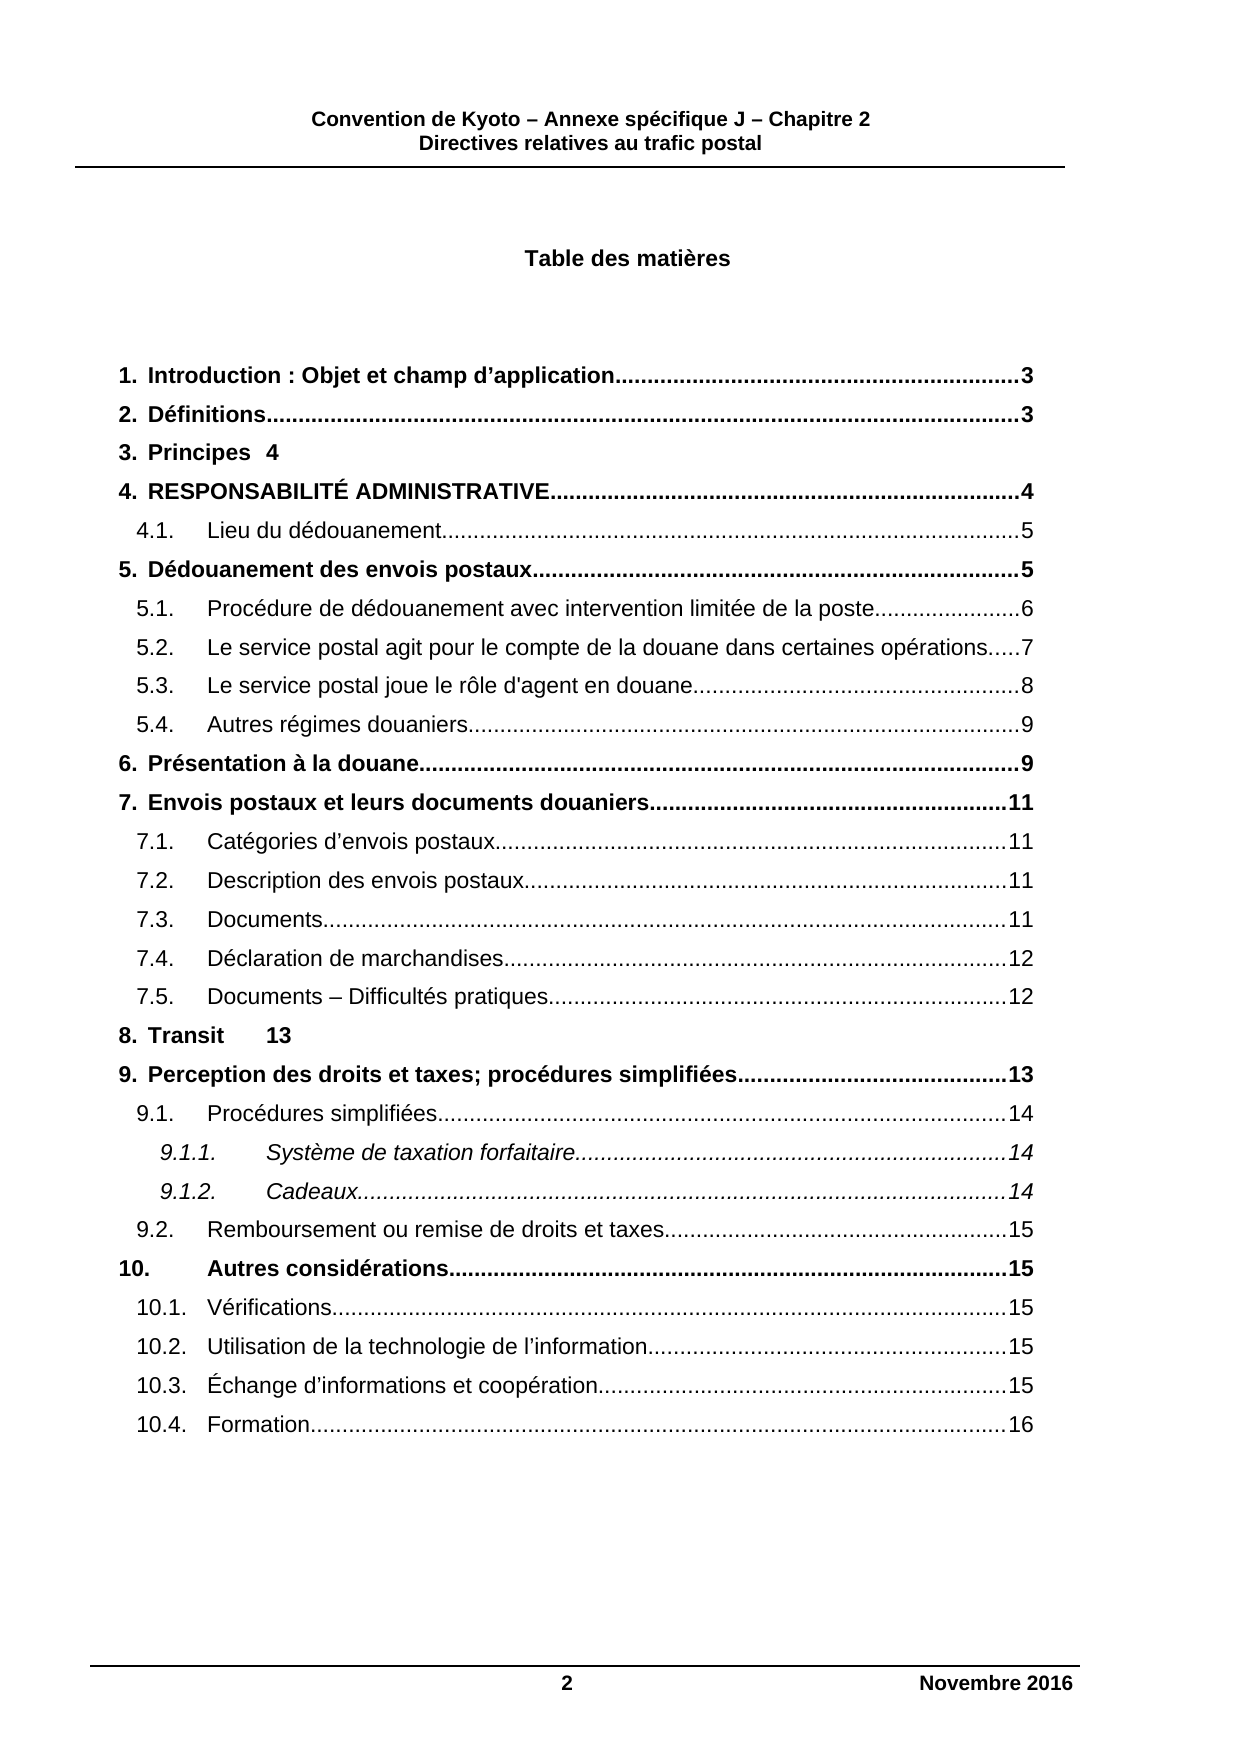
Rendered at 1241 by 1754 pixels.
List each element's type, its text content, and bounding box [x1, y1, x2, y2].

text Table des matières [89, 245, 1092, 271]
text 1. Introduction : Objet et champ d’application 3 [118, 362, 1092, 388]
text 7.4. Déclaration de marchandises 12 [136, 944, 1092, 971]
text 10.1. Vérifications 15 [136, 1294, 1092, 1321]
text 6. Présentation à la douane 9 [118, 750, 1092, 777]
text 10.4. Formation 16 [136, 1411, 1092, 1437]
text 7.1. Catégories d’envois postaux 11 [136, 828, 1092, 854]
text 2. Définitions 3 [118, 401, 1092, 427]
text 7.2. Description des envois postaux 11 [136, 867, 1092, 893]
text 7.5. Documents – Difficultés pratiques 12 [136, 983, 1092, 1010]
text 9.1.1. Système de taxation forfaitaire 14 [159, 1139, 1092, 1165]
text 5.2. Le service postal agit pour le compte de la douane dans certaines opérations 7 [136, 634, 1092, 660]
text 7.3. Documents 11 [136, 906, 1092, 932]
text 7. Envois postaux et leurs documents douaniers 11 [118, 789, 1092, 815]
text 5.3. Le service postal joue le rôle d'agent en douane 8 [136, 672, 1092, 699]
text 10.3. Échange d’informations et coopération 15 [136, 1372, 1092, 1398]
text 4.1. Lieu du dédouanement 5 [136, 517, 1092, 543]
text 5.4. Autres régimes douaniers 9 [136, 711, 1092, 738]
text 5.1. Procédure de dédouanement avec intervention limitée de la poste 6 [136, 595, 1092, 621]
text 9. Perception des droits et taxes; procédures simplifiées 13 [118, 1061, 1092, 1087]
text 10.2. Utilisation de la technologie de l’information 15 [136, 1333, 1092, 1359]
text 9.1.2. Cadeaux 14 [159, 1178, 1092, 1204]
text 9.2. Remboursement ou remise de droits et taxes 15 [136, 1216, 1092, 1243]
text 3. Principes 4 [118, 439, 1092, 466]
text 4. RESPONSABILITÉ ADMINISTRATIVE 4 [118, 478, 1092, 504]
text 10. Autres considérations 15 [118, 1255, 1092, 1282]
text 8. Transit 13 [118, 1022, 1092, 1048]
text 5. Dédouanement des envois postaux 5 [118, 556, 1092, 582]
text 9.1. Procédures simplifiées 14 [136, 1100, 1092, 1126]
